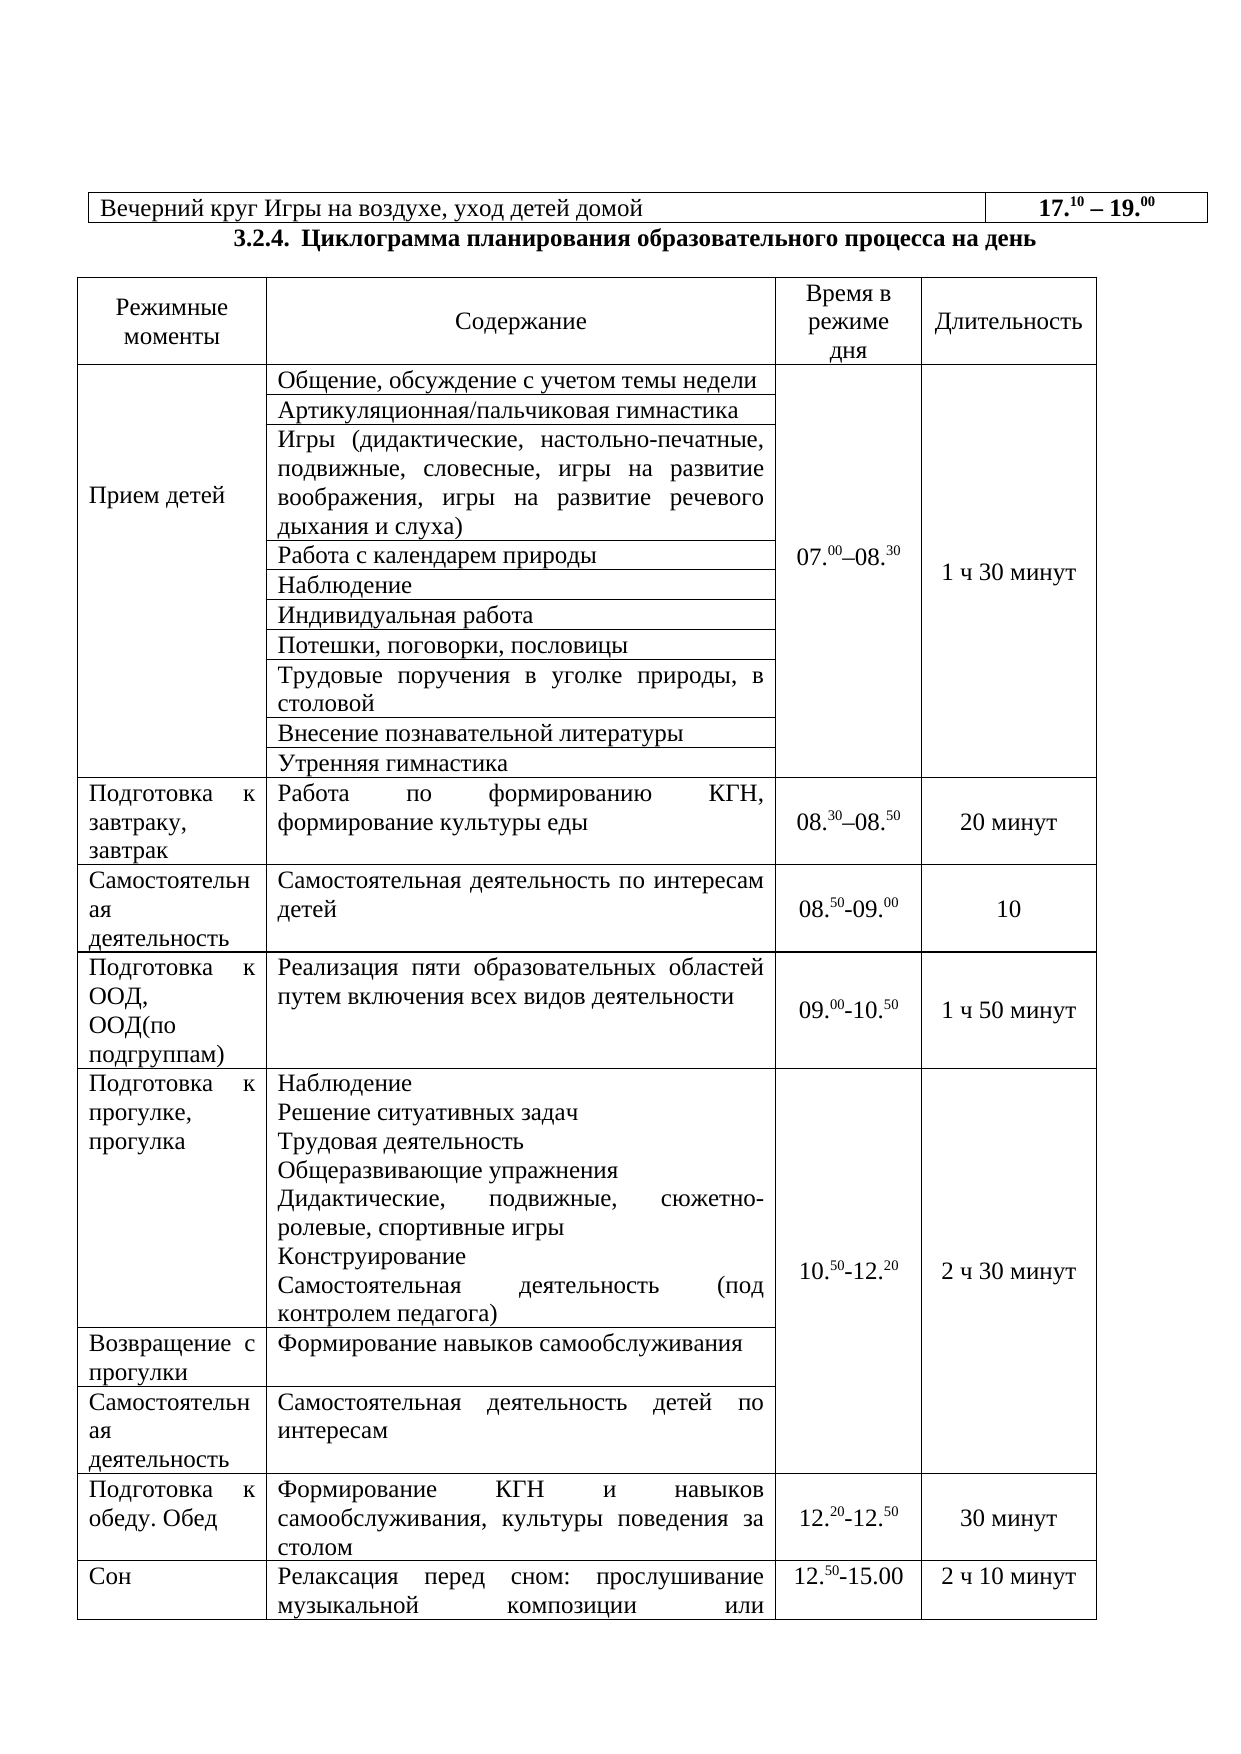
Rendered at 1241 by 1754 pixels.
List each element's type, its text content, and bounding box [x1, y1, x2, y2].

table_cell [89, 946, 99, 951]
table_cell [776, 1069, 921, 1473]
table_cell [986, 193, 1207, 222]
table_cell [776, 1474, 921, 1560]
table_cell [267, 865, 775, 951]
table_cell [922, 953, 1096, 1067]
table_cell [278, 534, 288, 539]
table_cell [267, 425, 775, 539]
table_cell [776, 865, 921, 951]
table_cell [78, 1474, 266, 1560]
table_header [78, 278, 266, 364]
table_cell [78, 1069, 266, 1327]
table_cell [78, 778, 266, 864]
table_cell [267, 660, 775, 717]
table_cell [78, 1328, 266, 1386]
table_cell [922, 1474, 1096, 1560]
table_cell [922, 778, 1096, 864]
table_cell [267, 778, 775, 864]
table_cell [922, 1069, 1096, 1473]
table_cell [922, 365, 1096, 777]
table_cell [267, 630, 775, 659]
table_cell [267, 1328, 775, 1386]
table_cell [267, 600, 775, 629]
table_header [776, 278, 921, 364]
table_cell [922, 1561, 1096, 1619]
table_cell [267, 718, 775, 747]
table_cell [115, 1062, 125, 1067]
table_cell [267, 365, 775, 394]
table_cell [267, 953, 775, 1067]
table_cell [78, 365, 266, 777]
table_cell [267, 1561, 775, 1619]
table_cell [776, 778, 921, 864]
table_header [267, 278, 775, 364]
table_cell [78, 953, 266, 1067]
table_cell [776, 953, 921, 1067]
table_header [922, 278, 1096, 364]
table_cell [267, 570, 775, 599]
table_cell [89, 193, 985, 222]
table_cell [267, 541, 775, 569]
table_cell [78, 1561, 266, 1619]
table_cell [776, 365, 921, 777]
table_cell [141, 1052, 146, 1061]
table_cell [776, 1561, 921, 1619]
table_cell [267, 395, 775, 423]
list 3.2.4. Циклограмма планирования образовательного процесса на день [89, 223, 1181, 252]
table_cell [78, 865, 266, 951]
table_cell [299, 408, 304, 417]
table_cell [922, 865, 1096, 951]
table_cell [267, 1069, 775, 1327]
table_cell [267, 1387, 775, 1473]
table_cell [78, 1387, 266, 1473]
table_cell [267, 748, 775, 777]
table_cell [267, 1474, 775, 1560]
